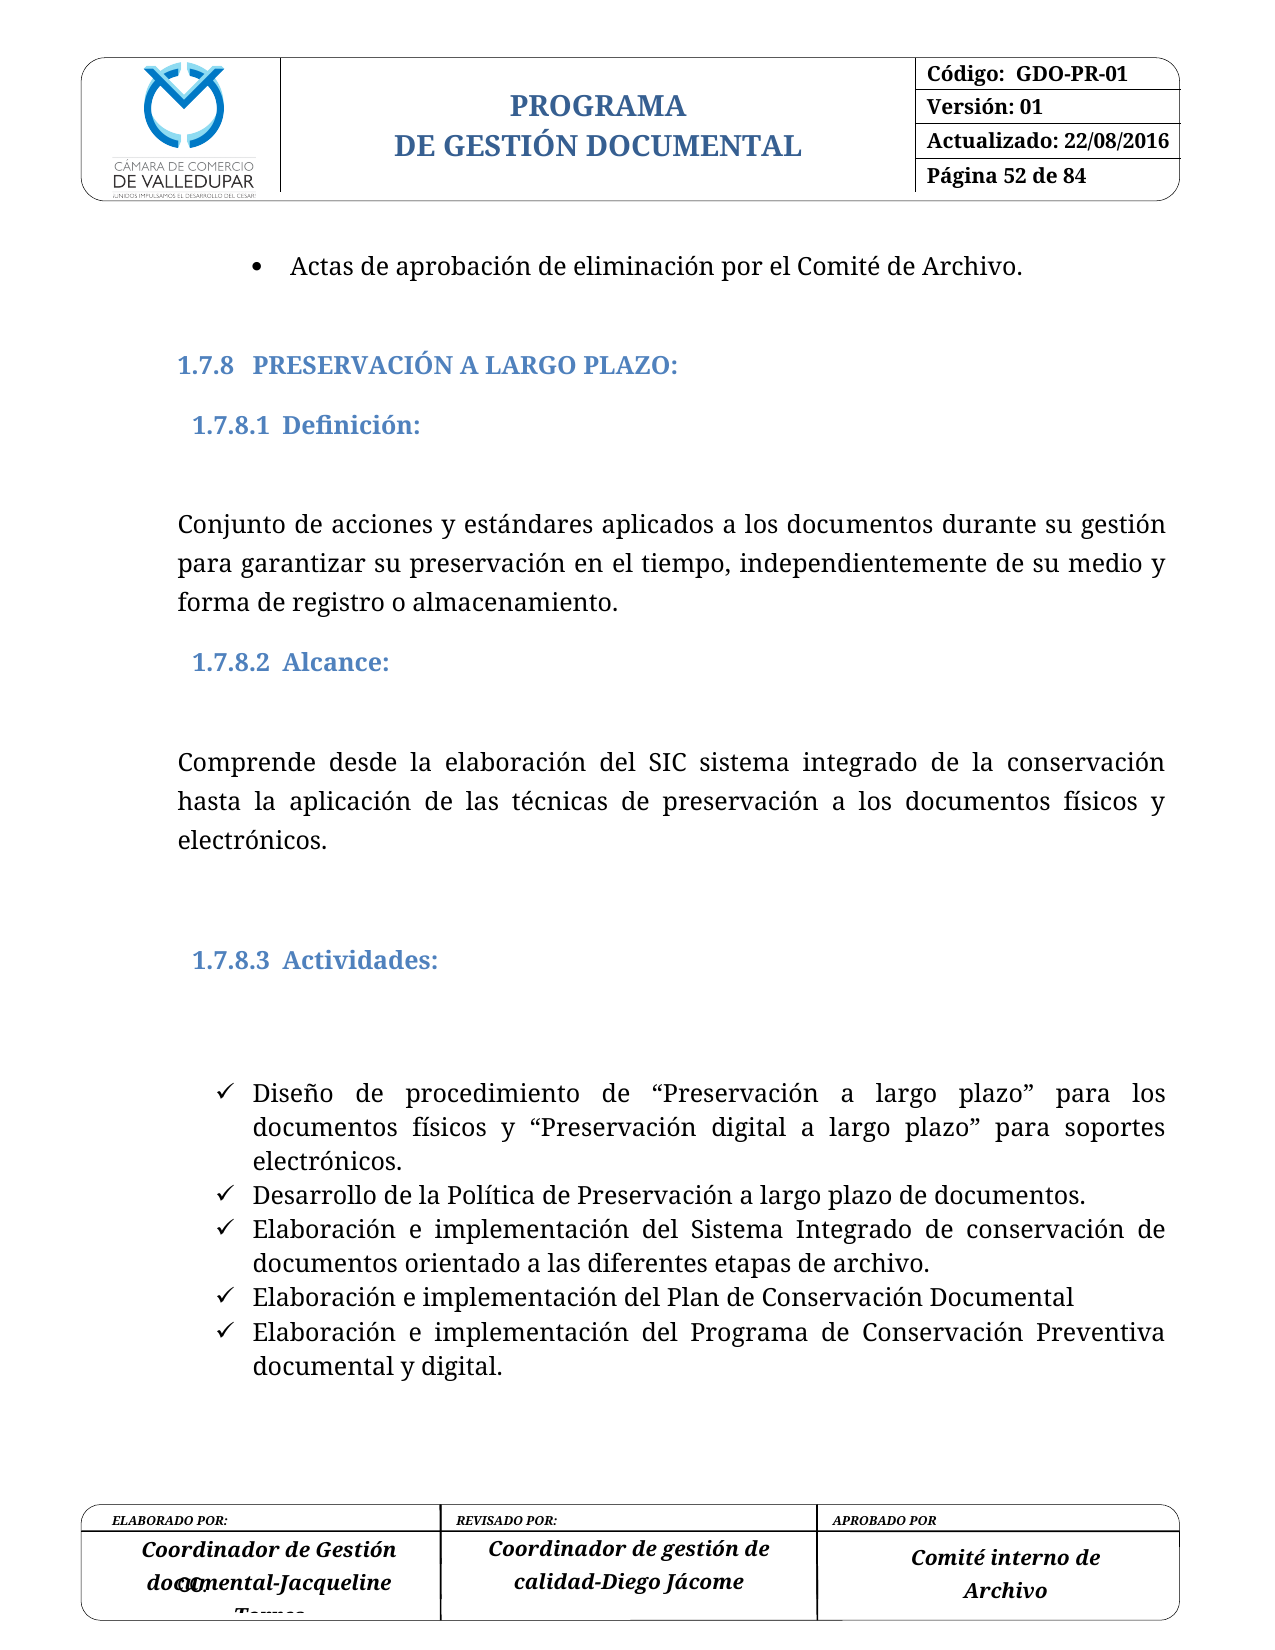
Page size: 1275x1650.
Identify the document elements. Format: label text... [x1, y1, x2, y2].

list Desarrollo de la Política de Preservación a largo plazo de documentos. [215, 1178, 1167, 1212]
subtitle PRESERVACIÓN A LARGO PLAZO: [177, 347, 1167, 382]
list Elaboración e implementación del Programa de Conservación Preventiva documental y digital. [215, 1314, 1167, 1382]
text Conjunto de acciones y estándares aplicados a los documentos durante su gestión para garantizar su preservación en el tiempo, independientemente de su medio y forma de registro o almacenamiento. [177, 507, 1167, 619]
list Diseño de procedimiento de “Preservación a largo plazo” para los documentos físicos y “Preservación digital a largo plazo” para soportes electrónicos. [215, 1076, 1167, 1178]
subtitle Alcance: [192, 645, 1167, 679]
list Actas de aprobación de eliminación por el Comité de Archivo. [252, 248, 1167, 282]
text Comprende desde la elaboración del SIC sistema integrado de la conservación hasta la aplicación de las técnicas de preservación a los documentos físicos y electrónicos. [177, 744, 1167, 857]
subtitle Actividades: [192, 942, 1167, 977]
picture [112, 62, 256, 198]
list Elaboración e implementación del Plan de Conservación Documental [215, 1280, 1167, 1314]
subtitle Definición: [192, 407, 1167, 442]
list Elaboración e implementación del Sistema Integrado de conservación de documentos orientado a las diferentes etapas de archivo. [215, 1212, 1167, 1280]
